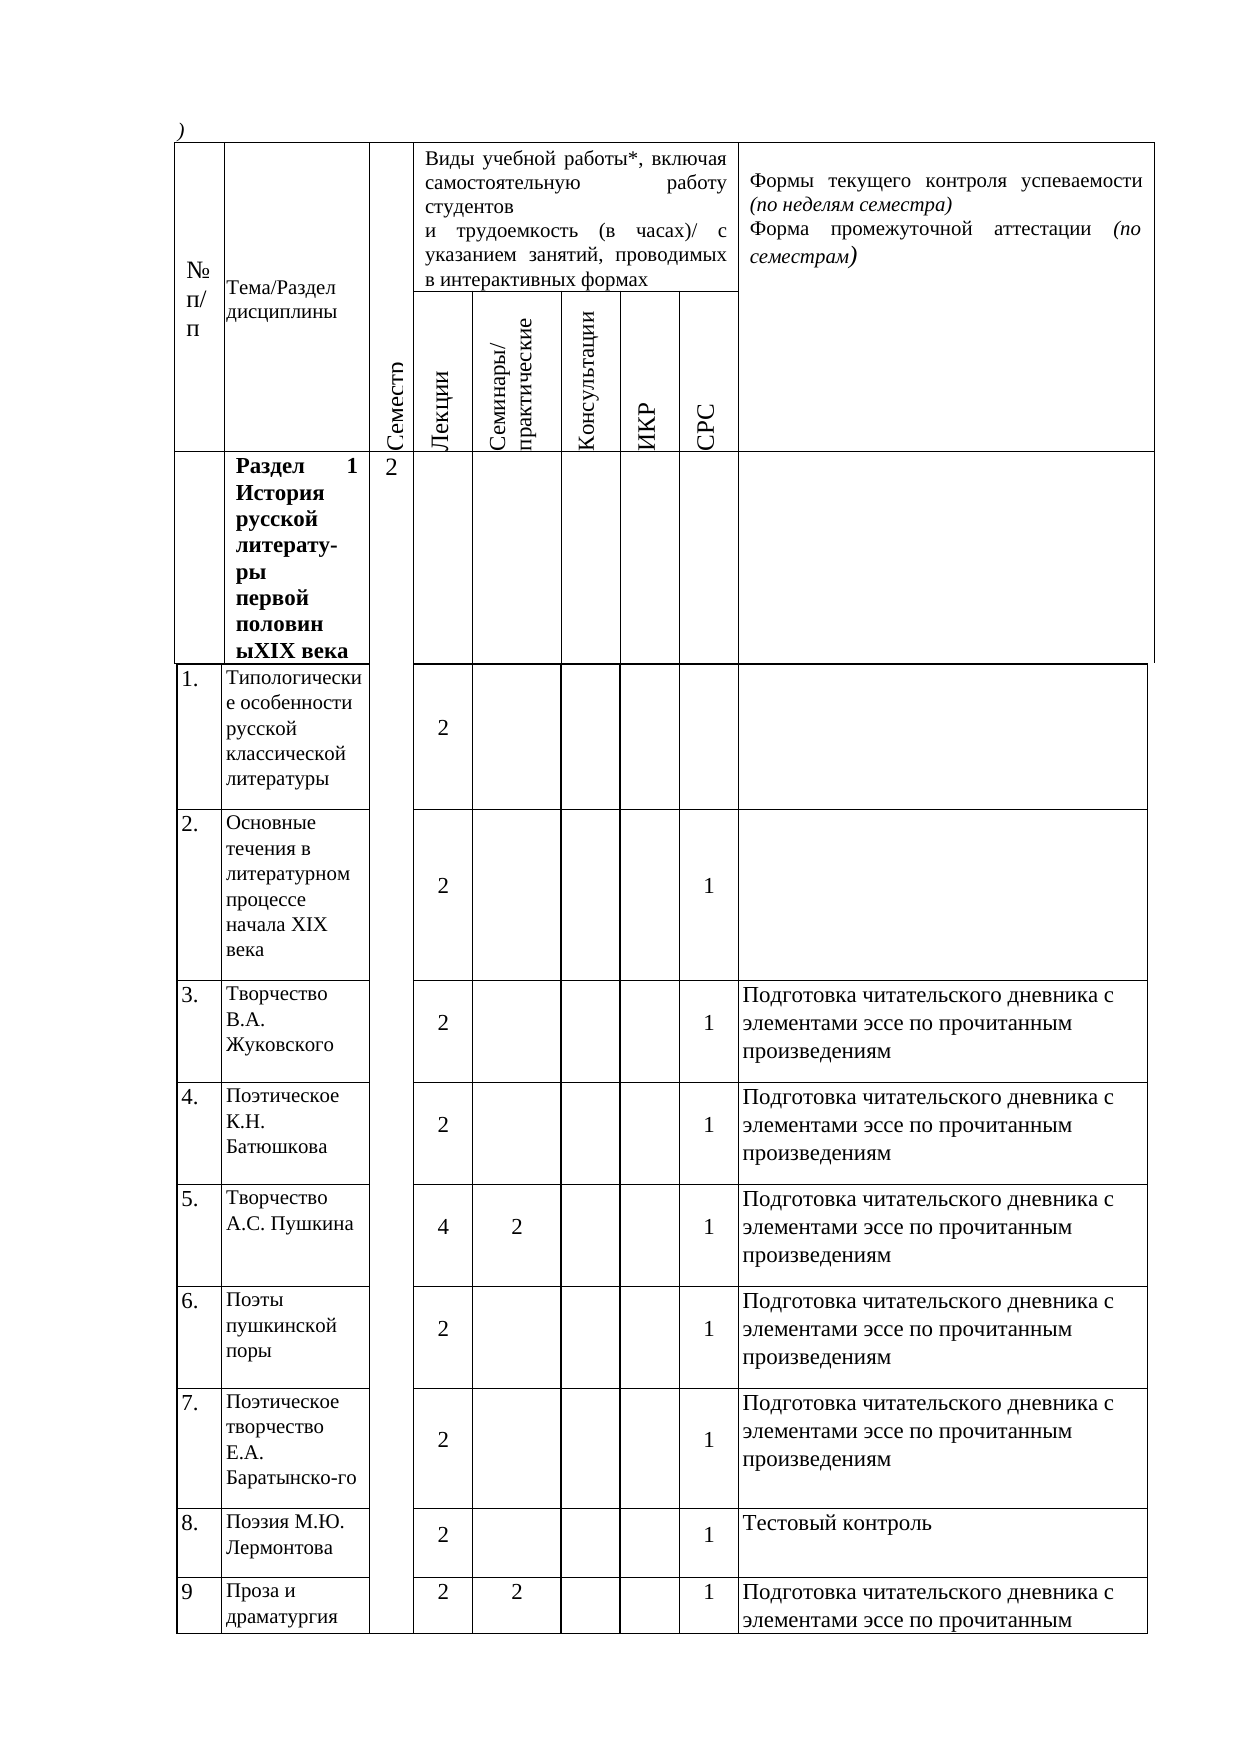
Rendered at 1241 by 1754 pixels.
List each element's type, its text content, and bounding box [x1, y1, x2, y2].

table_cell [473, 810, 560, 979]
table_cell [621, 1083, 679, 1183]
text ) [177, 118, 1152, 142]
table_cell 2 [370, 452, 413, 1633]
table_cell 6. [178, 1287, 221, 1387]
table_cell Типологические особенности русской классической литературы [222, 665, 369, 809]
table_cell Подготовка читательского дневника с элементами эссе по прочитанным произведениям [739, 1083, 1147, 1183]
table_cell Семинары/ практические [473, 292, 561, 451]
table_cell [414, 452, 472, 663]
table_cell [562, 810, 619, 979]
table_cell [473, 1389, 560, 1508]
table_cell [680, 452, 738, 663]
table_header Виды учебной работы*, включая самостоятельную работу студентов и трудоемкость (в часах)/ с указанием занятий, проводимых в интерактивных формах [414, 143, 738, 291]
table_cell 2 [473, 1578, 560, 1633]
table_cell [473, 1287, 560, 1387]
table_cell [562, 1509, 619, 1577]
table_cell 1. [178, 665, 221, 809]
table_cell Подготовка читательского дневника с элементами эссе по прочитанным произведениям [739, 1185, 1147, 1286]
table_cell 4 [414, 1185, 472, 1286]
table_cell [562, 981, 619, 1082]
table_cell [680, 665, 738, 809]
table_cell Творчество А.С. Пушкина [222, 1185, 369, 1286]
table_cell Поэты пушкинской поры [222, 1287, 369, 1387]
table_cell Тестовый контроль [739, 1509, 1147, 1577]
table_cell [562, 1578, 619, 1633]
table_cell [222, 1578, 369, 1633]
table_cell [739, 1389, 1147, 1508]
table_cell Поэтическое К.Н. Батюшкова [222, 1083, 369, 1183]
table_cell 2 [414, 1389, 472, 1508]
table_header Формы текущего контроля успеваемости (по неделям семестра) Форма промежуточной аттестации (по семестрам) [739, 143, 1154, 291]
table_cell [739, 665, 1147, 809]
table_cell СРС [680, 292, 738, 451]
table_cell [473, 1083, 560, 1183]
table_cell 4. [178, 1083, 221, 1183]
table_cell 2 [414, 981, 472, 1082]
table_cell 1 [680, 981, 738, 1082]
table_header Семестр [370, 143, 413, 451]
table_cell Творчество В.А. Жуковского [222, 981, 369, 1082]
table_cell [621, 1389, 679, 1508]
table_cell Основные течения в литературном процессе начала XIX века [222, 810, 369, 979]
table_cell [562, 665, 619, 809]
table_cell Лекции [414, 292, 472, 451]
table_cell Поэзия М.Ю. Лермонтова [222, 1509, 369, 1577]
table_cell 2 [414, 1509, 472, 1577]
table_cell [621, 1578, 679, 1633]
table_cell 1 [680, 1578, 738, 1633]
table_cell Подготовка читательского дневника с элементами эссе по прочитанным произведениям [739, 1287, 1147, 1387]
table_cell [621, 1185, 679, 1286]
table_cell 1 [680, 1185, 738, 1286]
table_cell 1 [680, 810, 738, 979]
table_cell [473, 1509, 560, 1577]
table_cell [473, 452, 561, 663]
table_cell 2 [473, 1185, 560, 1286]
table_cell Поэтическое творчество Е.А. Баратынско-го [222, 1389, 369, 1508]
table_cell [562, 452, 620, 663]
table_cell 2 [414, 665, 472, 809]
table_cell 1 [680, 1287, 738, 1387]
table_cell 2 [414, 1578, 472, 1633]
table_cell Консультации [562, 292, 620, 451]
table_cell [621, 1287, 679, 1387]
table_cell [473, 665, 560, 809]
table_cell [739, 291, 1154, 451]
table_cell 3. [178, 981, 221, 1082]
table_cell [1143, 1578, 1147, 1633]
table_cell [473, 981, 560, 1082]
table_cell 2 [414, 1083, 472, 1183]
table_cell Раздел 1 История русской литерату-ры первой половиныXIX века [225, 452, 369, 663]
table_cell [621, 1509, 679, 1577]
table_cell [621, 810, 679, 979]
table_cell 2 [414, 1287, 472, 1387]
table_cell [621, 981, 679, 1082]
table_cell [175, 452, 224, 663]
table_cell 2 [414, 810, 472, 979]
table_cell 1 [680, 1389, 738, 1508]
table_cell 1 [680, 1083, 738, 1183]
table_header Тема/Раздел дисциплины [225, 143, 369, 451]
table_cell [621, 452, 679, 663]
table_cell [562, 1287, 619, 1387]
table_cell [562, 1389, 619, 1508]
table_cell 1 [680, 1509, 738, 1577]
table_cell ИКР [621, 292, 679, 451]
table_cell [739, 452, 1154, 663]
table_header № п/п [175, 143, 224, 451]
table_cell 5. [178, 1185, 221, 1286]
table_cell [621, 665, 679, 809]
table_cell 2. [178, 810, 221, 979]
table_cell [562, 1185, 619, 1286]
table_cell 9 [178, 1578, 221, 1633]
table_cell Подготовка читательского дневника с элементами эссе по прочитанным произведениям [739, 981, 1147, 1082]
table_cell 7. [178, 1389, 221, 1508]
table_cell [562, 1083, 619, 1183]
table_cell 8. [178, 1509, 221, 1577]
table_cell [739, 810, 1147, 979]
